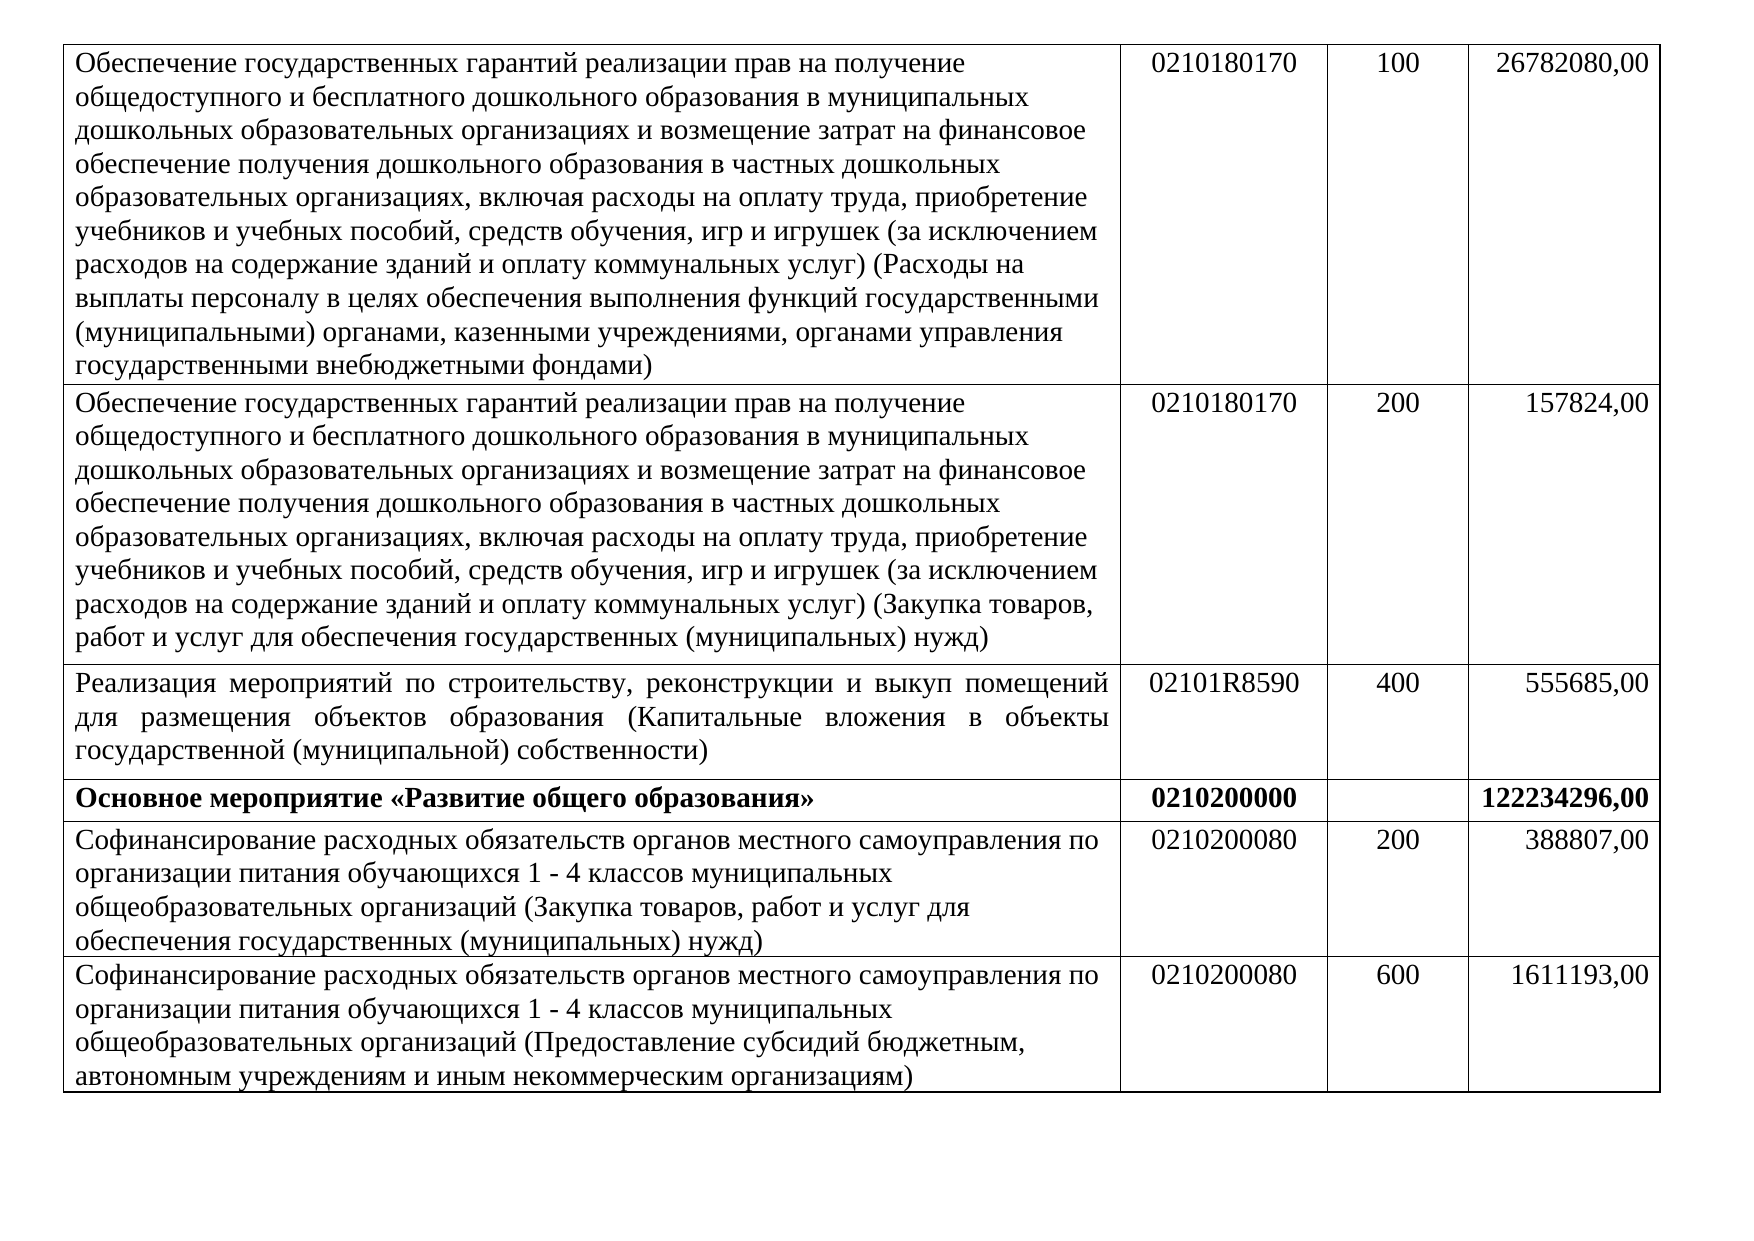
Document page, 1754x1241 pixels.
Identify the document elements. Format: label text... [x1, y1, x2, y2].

table_cell 388807,00 [1469, 822, 1659, 956]
table_cell Обеспечение государственных гарантий реализации прав на получение общедоступного и бесплатного дошкольного образования в муниципальных дошкольных образовательных организациях и возмещение затрат на финансовое обеспечение получения дошкольного образования в частных дошкольных образовательных организациях, включая расходы на оплату труда, приобретение учебников и учебных пособий, средств обучения, игр и игрушек (за исключением расходов на содержание зданий и оплату коммунальных услуг) (Расходы на выплаты персоналу в целях обеспечения выполнения функций государственными (муниципальными) органами, казенными учреждениями, органами управления государственными внебюджетными фондами) [64, 45, 1120, 384]
table_cell 0210200080 [1121, 822, 1327, 956]
table_cell 26782080,00 [1469, 45, 1659, 384]
table_cell [1328, 780, 1468, 821]
table_cell 100 [1328, 45, 1468, 384]
table_cell 555685,00 [1469, 665, 1659, 779]
table_cell 200 [1328, 385, 1468, 664]
table_cell 02101R8590 [1121, 665, 1327, 779]
table_cell 0210180170 [1121, 45, 1327, 384]
table_cell Cофинансирование расходных обязательств органов местного самоуправления по организации питания обучающихся 1 - 4 классов муниципальных общеобразовательных организаций (Предоставление субсидий бюджетным, автономным учреждениям и иным некоммерческим организациям) [64, 957, 1120, 1091]
table_cell 0210180170 [1121, 385, 1327, 664]
table_cell 400 [1328, 665, 1468, 779]
table_cell 0210200000 [1121, 780, 1327, 821]
table_cell Основное мероприятие «Развитие общего образования» [64, 780, 1120, 821]
table_cell 0210200080 [1121, 957, 1327, 1091]
table_cell 157824,00 [1469, 385, 1659, 664]
table_cell 1611193,00 [1469, 957, 1659, 1091]
table_cell 200 [1328, 822, 1468, 956]
table_cell 600 [1328, 957, 1468, 1091]
table_cell 122234296,00 [1469, 780, 1659, 821]
table_cell Реализация мероприятий по строительству, реконструкции и выкуп помещений для размещения объектов образования (Капитальные вложения в объекты государственной (муниципальной) собственности) [64, 665, 1120, 779]
table_cell Cофинансирование расходных обязательств органов местного самоуправления по организации питания обучающихся 1 - 4 классов муниципальных общеобразовательных организаций (Закупка товаров, работ и услуг для обеспечения государственных (муниципальных) нужд) [64, 822, 1120, 956]
table_cell Обеспечение государственных гарантий реализации прав на получение общедоступного и бесплатного дошкольного образования в муниципальных дошкольных образовательных организациях и возмещение затрат на финансовое обеспечение получения дошкольного образования в частных дошкольных образовательных организациях, включая расходы на оплату труда, приобретение учебников и учебных пособий, средств обучения, игр и игрушек (за исключением расходов на содержание зданий и оплату коммунальных услуг) (Закупка товаров, работ и услуг для обеспечения государственных (муниципальных) нужд) [64, 385, 1120, 664]
